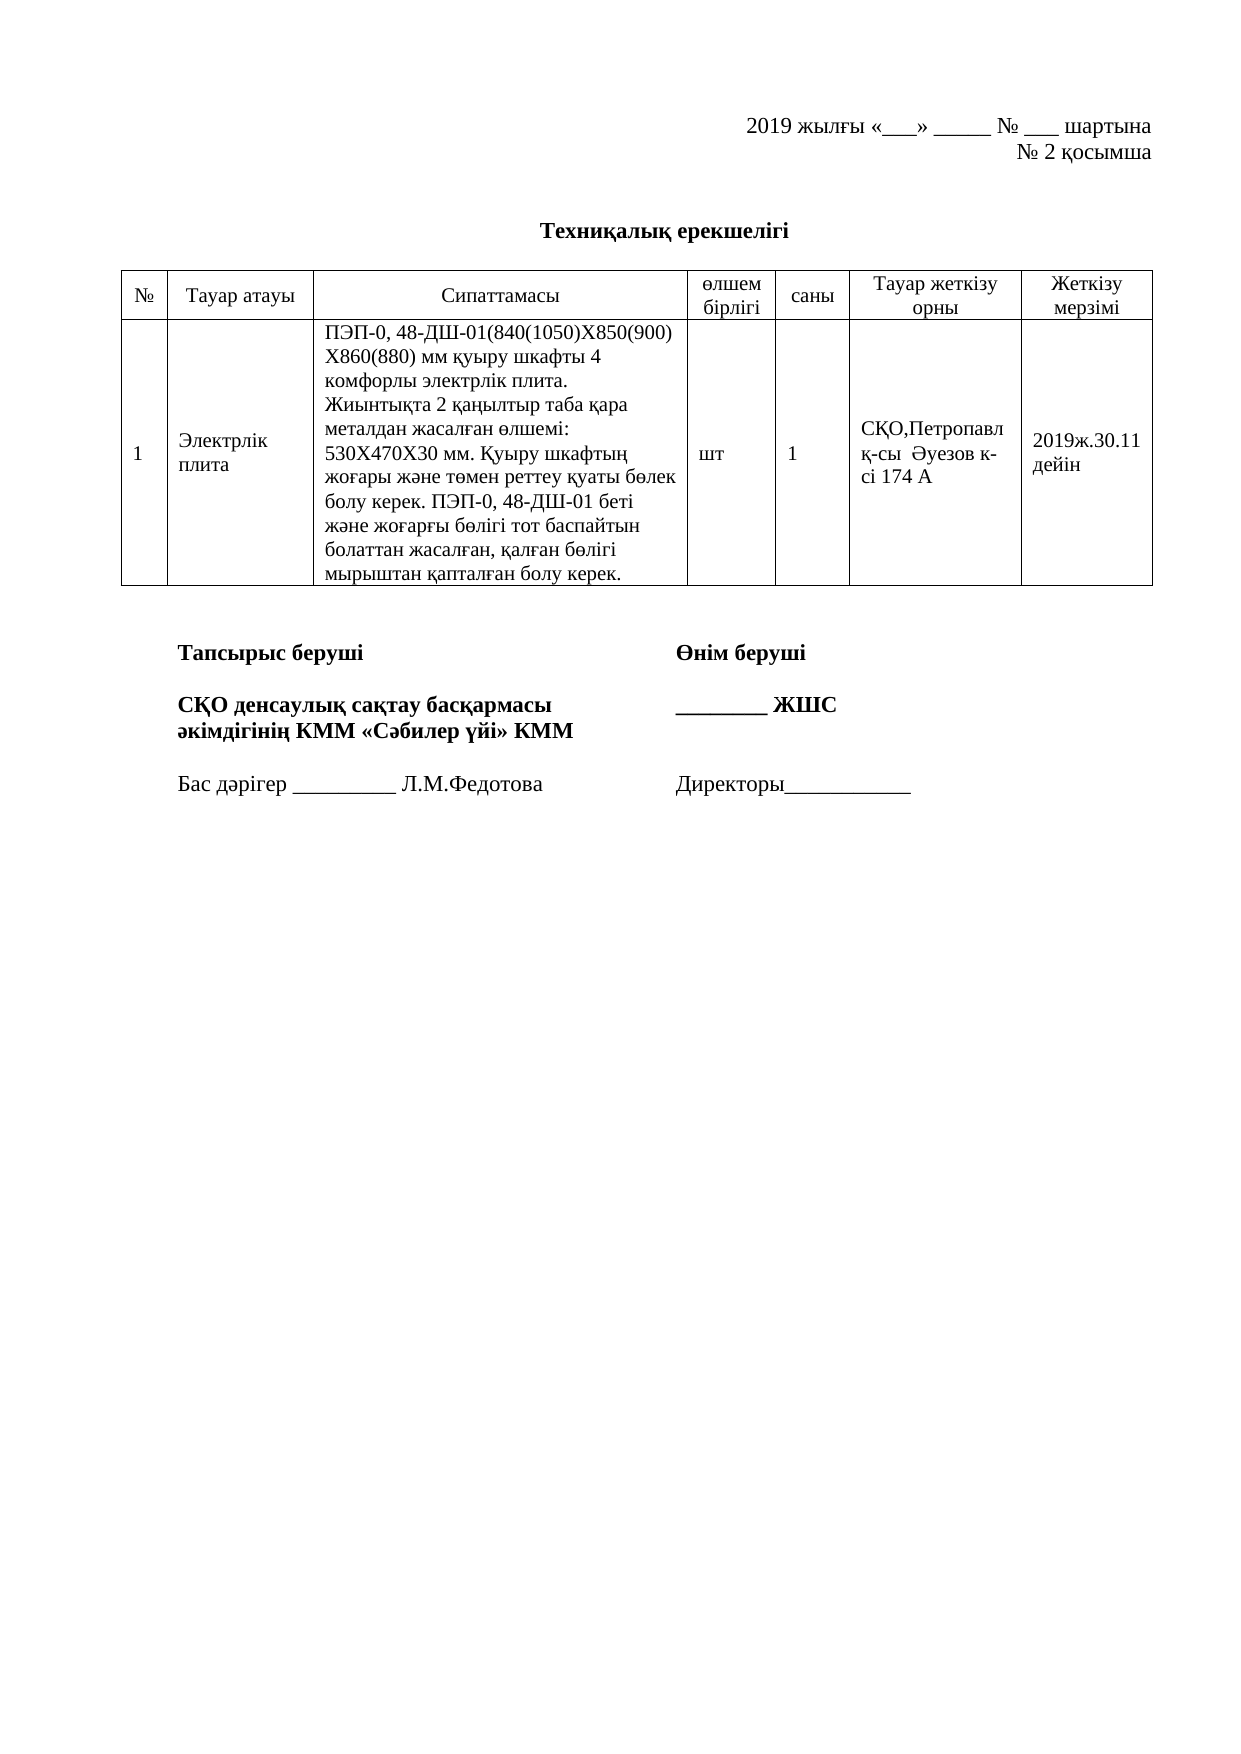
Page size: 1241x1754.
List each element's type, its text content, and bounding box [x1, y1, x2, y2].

table_cell ПЭП-0, 48-ДШ-01(840(1050)X850(900) X860(880) мм қуыру шкафты 4 комфорлы электрлік плита. Жиынтықта 2 қаңылтыр таба қара металдан жасалған өлшемі: 530X470X30 мм. Қуыру шкафтың жоғары және төмен реттеу қуаты бөлек болу керек. ПЭП-0, 48-ДШ-01 беті және жоғарғы бөлігі тот баспайтын болаттан жасалған, қалған бөлігі мырыштан қапталған болу керек. [314, 320, 687, 585]
table_header Тапсырыс беруші СҚО денсаулық сақтау басқармасы әкімдігінің КММ «Сәбилер үйі» КММ Бас дәрігер _________ Л.М.Федотова [166, 639, 664, 823]
table_cell шт [688, 320, 775, 585]
text № 2 қосымша [177, 138, 1152, 164]
text Техниқалық ерекшелігі [177, 217, 1152, 243]
table_header Өнім беруші ________ ЖШС Директоры___________ [664, 639, 1152, 823]
table_header Сипаттамасы [314, 271, 687, 319]
table_header саны [776, 271, 849, 319]
table_header Тауар атауы [168, 271, 313, 319]
table_cell СҚО,Петропавл қ-сы Әуезов к-сі 174 А [850, 320, 1021, 585]
table_cell 1 [776, 320, 849, 585]
table_cell 1 [122, 320, 167, 585]
table_cell Электрлік плита [168, 320, 313, 585]
text 2019 жылғы «___» _____ № ___ шартына [177, 112, 1152, 138]
table_header өлшем бірлігі [688, 271, 775, 319]
table_cell 2019ж.30.11 дейін [1022, 320, 1152, 585]
table_header Жеткізу мерзімі [1022, 271, 1152, 319]
table_header Тауар жеткізу орны [850, 271, 1021, 319]
table_header № [122, 271, 167, 319]
